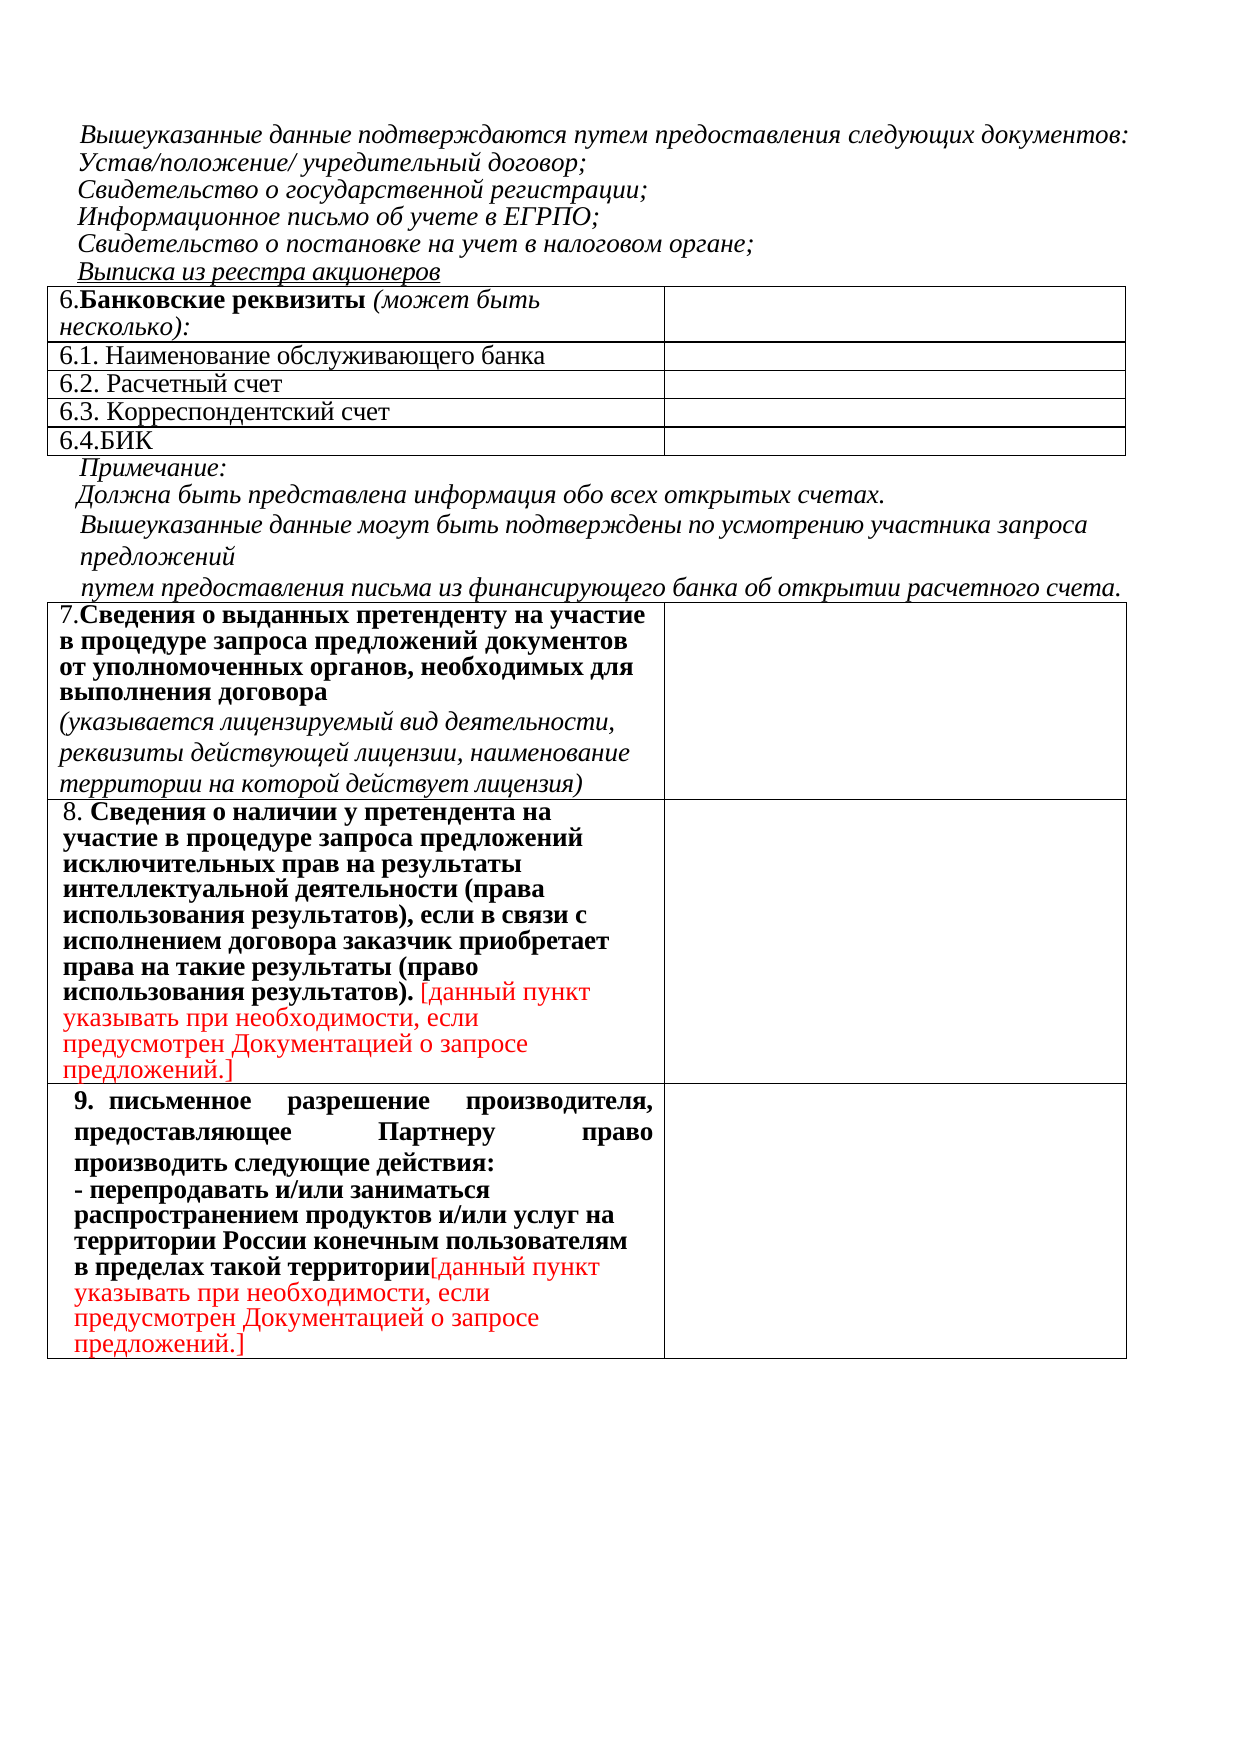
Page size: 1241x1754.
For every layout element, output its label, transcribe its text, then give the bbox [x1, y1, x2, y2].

table_cell письменное разрешение производителя, предоставляющее Партнеру право производить следующие действия: - перепродавать и/или заниматься распространением продуктов и/или услуг на территории России конечным пользователям в пределах такой территории[данный пункт указывать при необходимости, если предусмотрен Документацией о запросе предложений.] [48, 1084, 664, 1358]
table_cell 6.2. Расчетный счет [48, 371, 664, 398]
table_header [665, 603, 1126, 799]
text путем предоставления письма из финансирующего банка об открытии расчетного счета. [81, 571, 1181, 602]
text Свидетельство о государственной регистрации; [69, 177, 1137, 204]
text Информационное письмо об учете в ЕГРПО; [69, 204, 1137, 231]
table_cell 6.1. Наименование обслуживающего банка [48, 343, 664, 370]
table_cell [665, 343, 1125, 370]
text Вышеуказанные данные могут быть подтверждены по усмотрению участника запроса предложений [79, 509, 1181, 571]
table_header [665, 287, 1125, 341]
table_cell [665, 371, 1125, 398]
text Устав/положение/ учредительный договор; [69, 149, 1137, 177]
table_cell [665, 399, 1125, 426]
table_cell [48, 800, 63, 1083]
text Должна быть представлена информация обо всех открытых счетах. [77, 482, 1181, 509]
text Выписка из реестра акционеров [69, 258, 1137, 286]
table_cell [665, 428, 1125, 455]
table_cell 6.3. Корреспондентский счет [48, 399, 664, 426]
table_cell 6.4.БИК [48, 428, 664, 455]
text Примечание: [79, 456, 1181, 482]
text Вышеуказанные данные подтверждаются путем предоставления следующих документов: [79, 118, 1181, 149]
text Свидетельство о постановке на учет в налоговом органе; [69, 231, 1137, 258]
table_header 7.Сведения о выданных претенденту на участие в процедуре запроса предложений документов от уполномоченных органов, необходимых для выполнения договора (указывается лицензируемый вид деятельности, реквизиты действующей лицензии, наименование территории на которой действует лицензия) [48, 603, 664, 799]
table_header 6.Банковские реквизиты (может быть несколько): [48, 287, 664, 341]
table_cell [665, 1084, 1126, 1358]
table_cell [665, 800, 1126, 1083]
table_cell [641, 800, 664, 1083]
